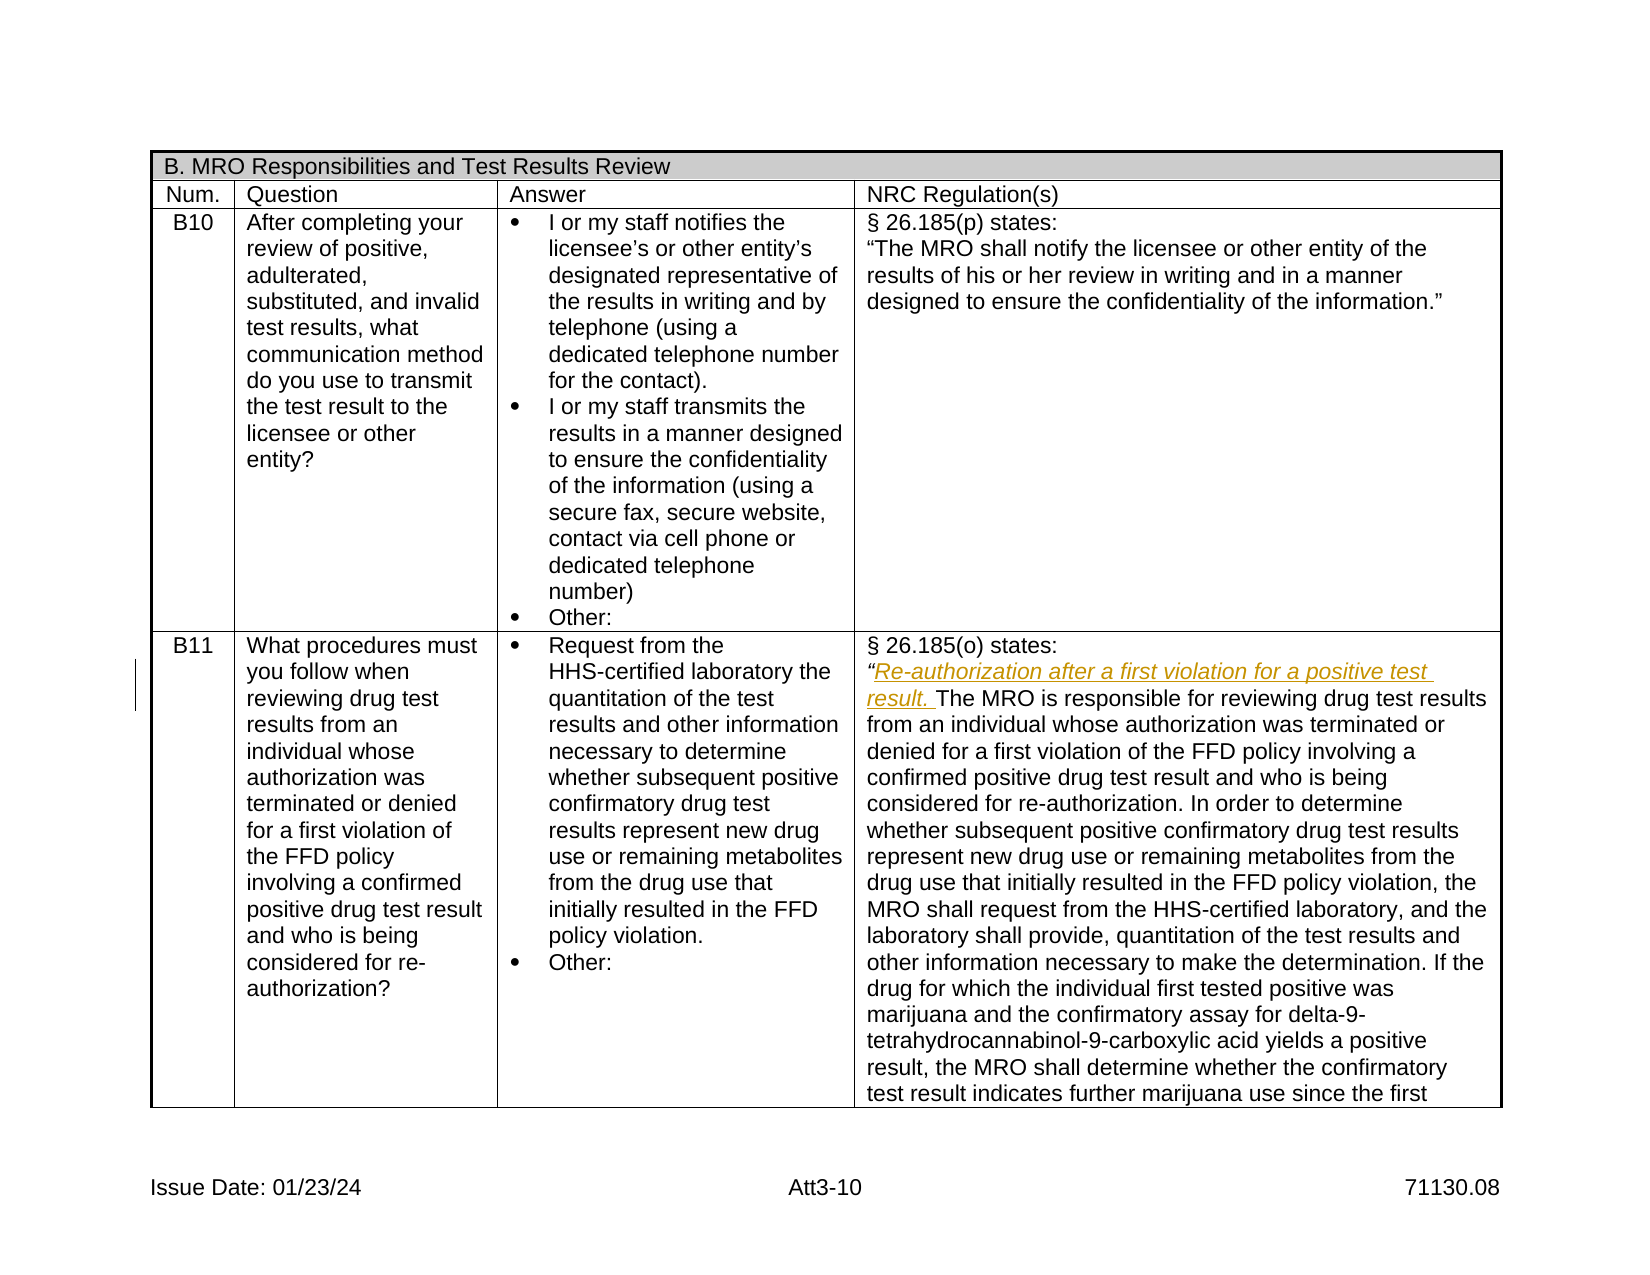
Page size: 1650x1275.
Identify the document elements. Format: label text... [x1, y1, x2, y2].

table_cell I or my staff notifies the licensee’s or other entity’s designated representative of the results in writing and by telephone (using a dedicated telephone number for the contact). I or my staff transmits the results in a manner designed to ensure the confidentiality of the information (using a secure fax, secure website, contact via cell phone or dedicated telephone number) Other: [498, 209, 854, 631]
table_cell B11 [153, 632, 234, 1107]
table_cell NRC Regulation(s) [855, 181, 1500, 207]
table_cell Num. [153, 181, 234, 207]
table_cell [498, 632, 854, 1107]
table_cell After completing your review of positive, adulterated, substituted, and invalid test results, what communication method do you use to transmit the test result to the licensee or other entity? [235, 209, 497, 631]
table_cell § 26.185(p) states: “The MRO shall notify the licensee or other entity of the results of his or her review in writing and in a manner designed to ensure the confidentiality of the information.” [855, 209, 1500, 631]
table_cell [855, 632, 1500, 1107]
table_cell Question [235, 181, 497, 207]
table_cell Answer [498, 181, 854, 207]
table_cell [235, 632, 497, 1107]
table_header B. MRO Responsibilities and Test Results Review [153, 153, 1500, 179]
table_cell B10 [153, 209, 234, 631]
